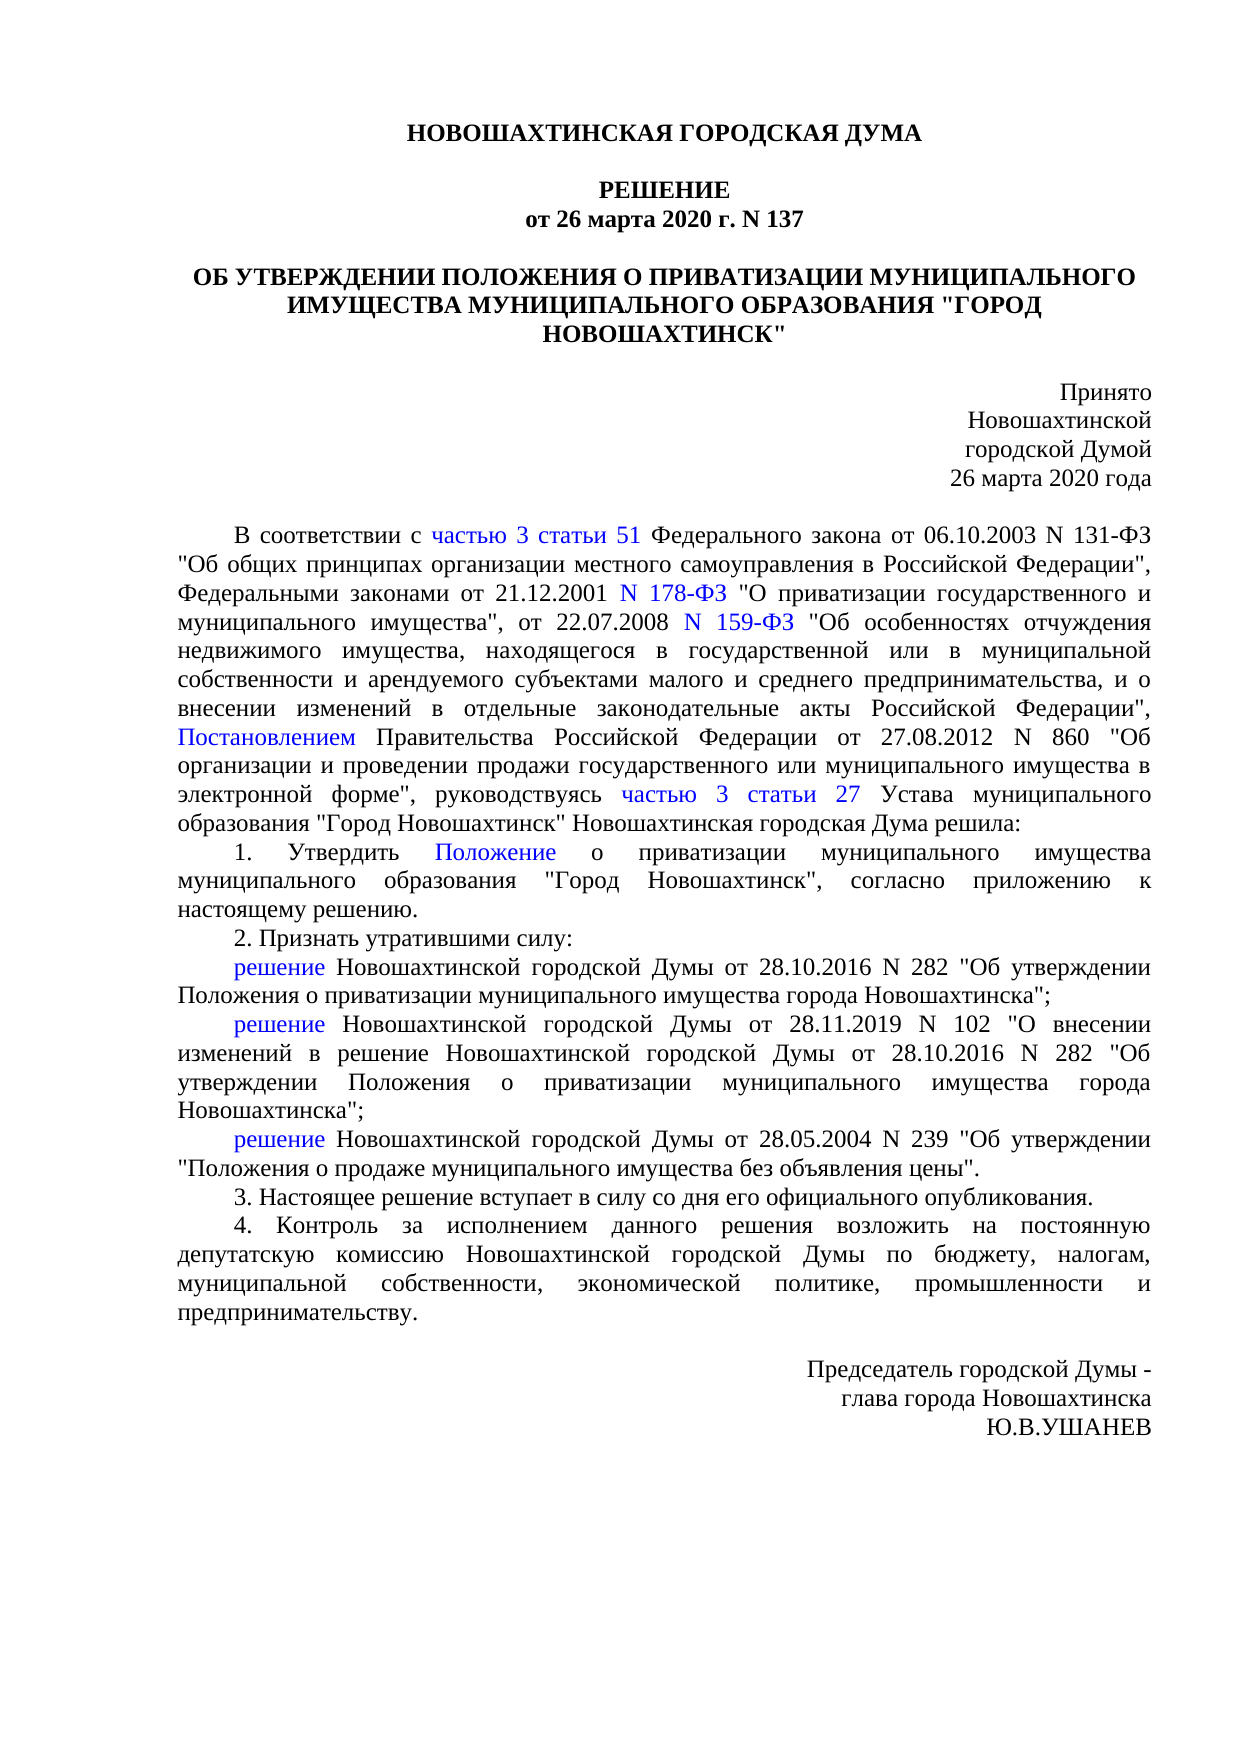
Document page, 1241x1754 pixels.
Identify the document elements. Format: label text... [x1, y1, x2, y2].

text решение Новошахтинской городской Думы от 28.11.2019 N 102 "О внесении изменений в решение Новошахтинской городской Думы от 28.10.2016 N 282 "Об утверждении Положения о приватизации муниципального имущества города Новошахтинска"; [177, 1009, 1152, 1124]
title ИМУЩЕСТВА МУНИЦИПАЛЬНОГО ОБРАЗОВАНИЯ "ГОРОД НОВОШАХТИНСК" [177, 291, 1152, 348]
text Председатель городской Думы - [177, 1354, 1152, 1383]
title ОБ УТВЕРЖДЕНИИ ПОЛОЖЕНИЯ О ПРИВАТИЗАЦИИ МУНИЦИПАЛЬНОГО [177, 262, 1152, 291]
text решение Новошахтинской городской Думы от 28.10.2016 N 282 "Об утверждении Положения о приватизации муниципального имущества города Новошахтинска"; [177, 952, 1152, 1009]
text Принято [177, 377, 1152, 406]
title НОВОШАХТИНСКАЯ ГОРОДСКАЯ ДУМА [177, 118, 1152, 147]
text 2. Признать утратившими силу: [177, 923, 1152, 952]
text Новошахтинской [177, 406, 1152, 434]
text 1. Утвердить Положение о приватизации муниципального имущества муниципального образования "Город Новошахтинск", согласно приложению к настоящему решению. [177, 837, 1152, 923]
title от 26 марта 2020 г. N 137 [177, 204, 1152, 233]
text решение Новошахтинской городской Думы от 28.05.2004 N 239 "Об утверждении "Положения о продаже муниципального имущества без объявления цены". [177, 1124, 1152, 1182]
text 3. Настоящее решение вступает в силу со дня его официального опубликования. [177, 1182, 1152, 1211]
text глава города Новошахтинска [177, 1383, 1152, 1412]
text В соответствии с частью 3 статьи 51 Федерального закона от 06.10.2003 N 131-ФЗ "Об общих принципах организации местного самоуправления в Российской Федерации", Федеральными законами от 21.12.2001 N 178-ФЗ "О приватизации государственного и муниципального имущества", от 22.07.2008 N 159-ФЗ "Об особенностях отчуждения недвижимого имущества, находящегося в государственной или в муниципальной собственности и арендуемого субъектами малого и среднего предпринимательства, и о внесении изменений в отдельные законодательные акты Российской Федерации", Постановлением Правительства Российской Федерации от 27.08.2012 N 860 "Об организации и проведении продажи государственного или муниципального имущества в электронной форме", руководствуясь частью 3 статьи 27 Устава муниципального образования "Город Новошахтинск" Новошахтинская городская Дума решила: [177, 521, 1152, 837]
text 26 марта 2020 года [177, 463, 1152, 492]
text городской Думой [177, 434, 1152, 463]
text Ю.В.УШАНЕВ [177, 1412, 1152, 1441]
title РЕШЕНИЕ [177, 176, 1152, 204]
text 4. Контроль за исполнением данного решения возложить на постоянную депутатскую комиссию Новошахтинской городской Думы по бюджету, налогам, муниципальной собственности, экономической политике, промышленности и предпринимательству. [177, 1211, 1152, 1326]
